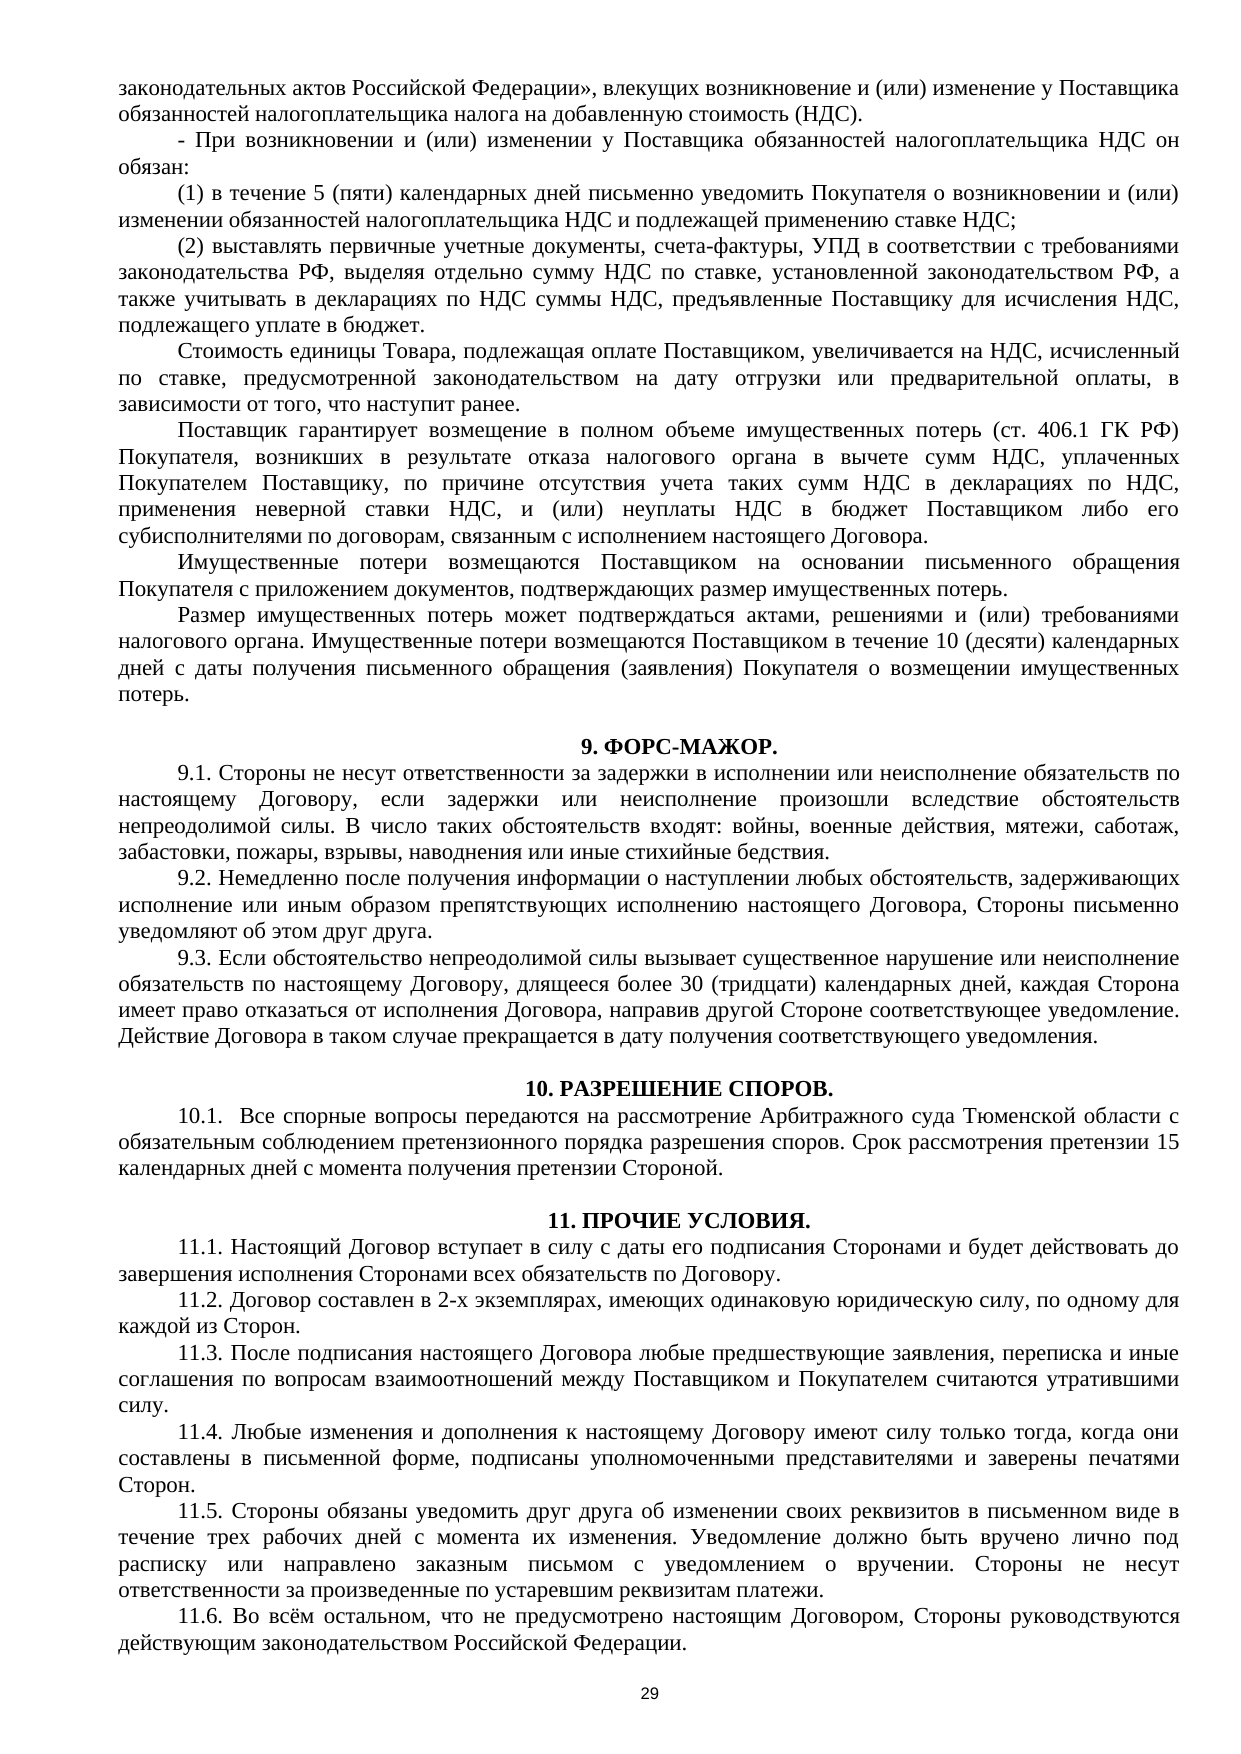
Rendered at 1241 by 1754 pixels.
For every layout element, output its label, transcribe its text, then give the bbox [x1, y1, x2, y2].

text Поставщик гарантирует возмещение в полном объеме имущественных потерь (ст. 406.1 ГК РФ) Покупателя, возникших в результате отказа налогового органа в вычете сумм НДС, уплаченных Покупателем Поставщику, по причине отсутствия учета таких сумм НДС в декларациях по НДС, применения неверной ставки НДС, и (или) неуплаты НДС в бюджет Поставщиком либо его субисполнителями по договорам, связанным с исполнением настоящего Договора. [118, 416, 1181, 548]
text 9.2. Немедленно после получения информации о наступлении любых обстоятельств, задерживающих исполнение или иным образом препятствующих исполнению настоящего Договора, Стороны письменно уведомляют об этом друг друга. [118, 864, 1181, 943]
text 9.3. Если обстоятельство непреодолимой силы вызывает существенное нарушение или неисполнение обязательств по настоящему Договору, длящееся более 30 (тридцати) календарных дней, каждая Сторона имеет право отказаться от исполнения Договора, направив другой Стороне соответствующее уведомление. Действие Договора в таком случае прекращается в дату получения соответствующего уведомления. [118, 943, 1181, 1049]
text 11.4. Любые изменения и дополнения к настоящему Договору имеют силу только тогда, когда они составлены в письменной форме, подписаны уполномоченными представителями и заверены печатями Сторон. [118, 1418, 1181, 1497]
text (1) в течение 5 (пяти) календарных дней письменно уведомить Покупателя о возникновении и (или) изменении обязанностей налогоплательщика НДС и подлежащей применению ставке НДС; [118, 179, 1181, 232]
text 9. ФОРС-МАЖОР. [118, 733, 1181, 759]
text 9.1. Стороны не несут ответственности за задержки в исполнении или неисполнение обязательств по настоящему Договору, если задержки или неисполнение произошли вследствие обстоятельств непреодолимой силы. В число таких обстоятельств входят: войны, военные действия, мятежи, саботаж, забастовки, пожары, взрывы, наводнения или иные стихийные бедствия. [118, 759, 1181, 864]
text 10.1. Все спорные вопросы передаются на рассмотрение Арбитражного суда Тюменской области с обязательным соблюдением претензионного порядка разрешения споров. Срок рассмотрения претензии 15 календарных дней с момента получения претензии Стороной. [118, 1102, 1181, 1181]
text Размер имущественных потерь может подтверждаться актами, решениями и (или) требованиями налогового органа. Имущественные потери возмещаются Поставщиком в течение 10 (десяти) календарных дней с даты получения письменного обращения (заявления) Покупателя о возмещении имущественных потерь. [118, 601, 1181, 706]
text 10. РАЗРЕШЕНИЕ СПОРОВ. [118, 1075, 1181, 1102]
text Имущественные потери возмещаются Поставщиком на основании письменного обращения Покупателя с приложением документов, подтверждающих размер имущественных потерь. [118, 548, 1181, 601]
text 11.6. Во всём остальном, что не предусмотрено настоящим Договором, Стороны руководствуются действующим законодательством Российской Федерации. [118, 1602, 1181, 1655]
text 11. ПРОЧИЕ УСЛОВИЯ. [118, 1207, 1181, 1233]
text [118, 74, 1181, 127]
text 11.2. Договор составлен в 2-х экземплярах, имеющих одинаковую юридическую силу, по одному для каждой из Сторон. [118, 1286, 1181, 1339]
text 11.5. Стороны обязаны уведомить друг друга об изменении своих реквизитов в письменном виде в течение трех рабочих дней с момента их изменения. Уведомление должно быть вручено лично под расписку или направлено заказным письмом с уведомлением о вручении. Стороны не несут ответственности за произведенные по устаревшим реквизитам платежи. [118, 1497, 1181, 1602]
text Стоимость единицы Товара, подлежащая оплате Поставщиком, увеличивается на НДС, исчисленный по ставке, предусмотренной законодательством на дату отгрузки или предварительной оплаты, в зависимости от того, что наступит ранее. [118, 337, 1181, 416]
text 11.1. Настоящий Договор вступает в силу с даты его подписания Сторонами и будет действовать до завершения исполнения Сторонами всех обязательств по Договору. [118, 1233, 1181, 1286]
text 11.3. После подписания настоящего Договора любые предшествующие заявления, переписка и иные соглашения по вопросам взаимоотношений между Поставщиком и Покупателем считаются утратившими силу. [118, 1339, 1181, 1418]
text - При возникновении и (или) изменении у Поставщика обязанностей налогоплательщика НДС он обязан: [118, 127, 1181, 179]
text (2) выставлять первичные учетные документы, счета-фактуры, УПД в соответствии с требованиями законодательства РФ, выделяя отдельно сумму НДС по ставке, установленной законодательством РФ, а также учитывать в декларациях по НДС суммы НДС, предъявленные Поставщику для исчисления НДС, подлежащего уплате в бюджет. [118, 232, 1181, 337]
